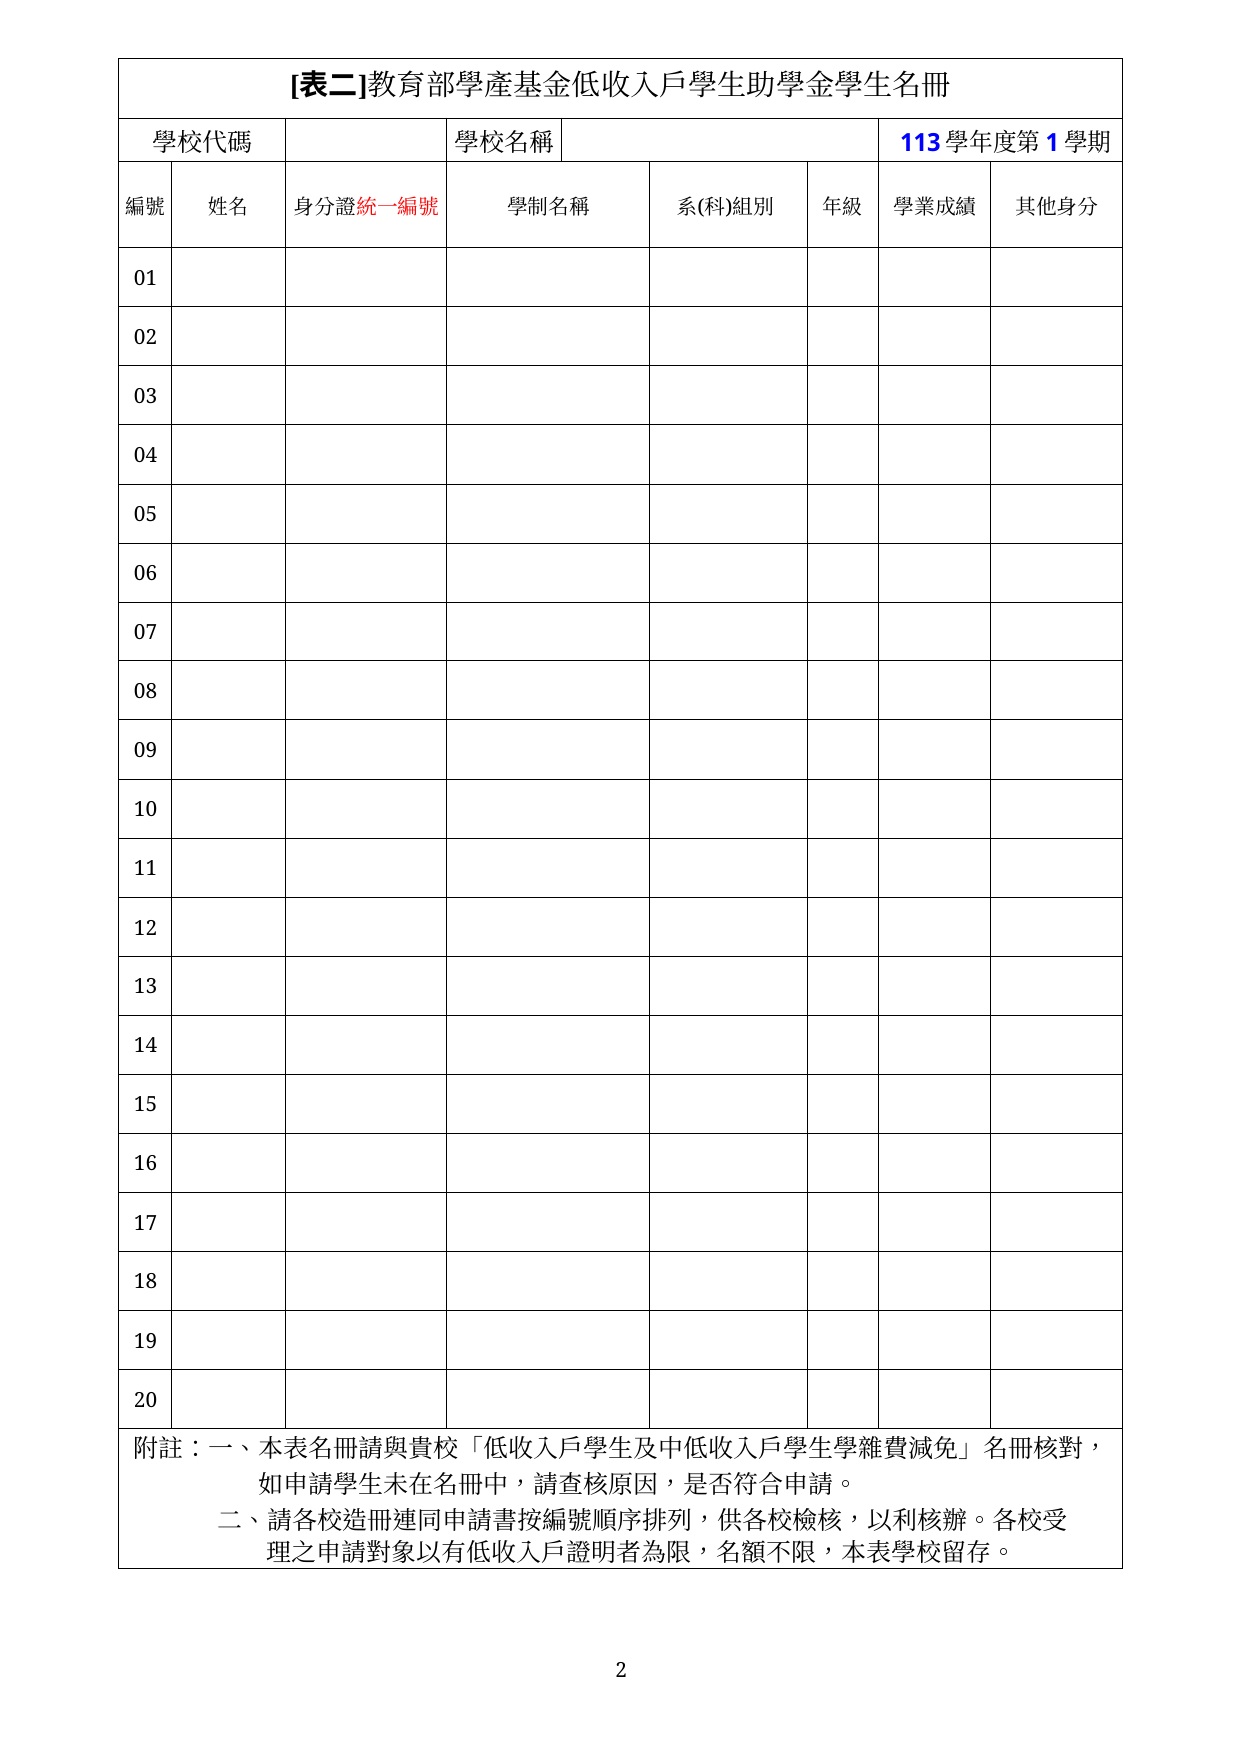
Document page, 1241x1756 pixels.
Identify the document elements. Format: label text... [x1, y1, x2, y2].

table_cell 年級 [808, 162, 878, 247]
table_cell [879, 957, 990, 1014]
table_cell [650, 780, 807, 837]
table_cell [172, 544, 285, 602]
table_cell 編號 [119, 162, 171, 247]
table_cell [650, 248, 807, 306]
table_cell [172, 1193, 285, 1251]
table_cell [286, 1134, 446, 1192]
table_cell [991, 1193, 1122, 1251]
table_cell 附註：一、本表名冊請與貴校「低收入戶學生及中低收入戶學生學雜費減免」名冊核對， 如申請學生未在名冊中，請查核原因，是否符合申請。 二、請各校造冊連同申請書按編號順序排列，供各校檢核，以利核辦。各校受 理之申請對象以有低收入戶證明者為限，名額不限，本表學校留存。 [119, 1429, 1122, 1568]
table_cell [991, 957, 1122, 1014]
table_cell [447, 544, 649, 602]
table_cell [286, 1370, 446, 1428]
table_cell 02 [119, 307, 171, 365]
table_cell 09 [119, 720, 171, 778]
table_cell [879, 1193, 990, 1251]
table_cell [879, 1311, 990, 1369]
table_cell [991, 839, 1122, 897]
table_cell [808, 839, 878, 897]
table_cell [808, 720, 878, 778]
table_cell [991, 366, 1122, 424]
table_cell [808, 485, 878, 542]
table_cell [991, 1311, 1122, 1369]
table_cell [991, 661, 1122, 719]
table_cell [879, 661, 990, 719]
table_cell [991, 425, 1122, 483]
table_cell [808, 1370, 878, 1428]
table_cell [286, 661, 446, 719]
table_cell [286, 248, 446, 306]
table_cell [172, 248, 285, 306]
table_cell 05 [119, 485, 171, 542]
table_cell [447, 1193, 649, 1251]
table_cell [991, 1370, 1122, 1428]
table_cell [991, 1075, 1122, 1133]
table_cell [286, 839, 446, 897]
table_cell [447, 839, 649, 897]
table_cell [172, 720, 285, 778]
table_cell [879, 1075, 990, 1133]
table_cell 06 [119, 544, 171, 602]
table_cell [650, 1016, 807, 1074]
table_cell 04 [119, 425, 171, 483]
table_cell [991, 307, 1122, 365]
table_cell [172, 898, 285, 956]
table_cell 其他身分 [991, 162, 1122, 247]
table_cell [286, 425, 446, 483]
table_cell [172, 425, 285, 483]
table_cell [650, 307, 807, 365]
table_cell [991, 720, 1122, 778]
table_cell [650, 603, 807, 660]
table_cell [879, 720, 990, 778]
table_cell [650, 485, 807, 542]
table_cell [447, 957, 649, 1014]
table_cell [447, 485, 649, 542]
table_cell 16 [119, 1134, 171, 1192]
table_cell [172, 307, 285, 365]
table_cell [991, 780, 1122, 837]
table_cell [879, 839, 990, 897]
table_cell 學業成績 [879, 162, 990, 247]
table_cell [991, 1252, 1122, 1310]
table_cell [286, 957, 446, 1014]
table_cell [286, 307, 446, 365]
table_cell [808, 1311, 878, 1369]
table_cell [447, 425, 649, 483]
table_cell [286, 720, 446, 778]
table_cell [879, 1252, 990, 1310]
table_cell [447, 1134, 649, 1192]
table_cell [286, 603, 446, 660]
table_cell [172, 1016, 285, 1074]
table_header [表二]教育部學產基金低收入戶學生助學金學生名冊 [119, 59, 1122, 117]
table_cell [172, 485, 285, 542]
table_cell [808, 1252, 878, 1310]
table_cell [879, 485, 990, 542]
table_cell [808, 780, 878, 837]
table_cell [808, 544, 878, 602]
table_cell [650, 661, 807, 719]
table_cell [562, 119, 878, 161]
table_cell [879, 248, 990, 306]
table_cell 18 [119, 1252, 171, 1310]
table_cell [650, 544, 807, 602]
table_cell [808, 1193, 878, 1251]
table_cell [650, 1252, 807, 1310]
table_cell 07 [119, 603, 171, 660]
table_cell 11 [119, 839, 171, 897]
table_cell [808, 898, 878, 956]
table_cell 姓名 [172, 162, 285, 247]
table_cell [447, 1075, 649, 1133]
table_cell [447, 1370, 649, 1428]
table_cell [991, 485, 1122, 542]
table_cell [650, 425, 807, 483]
table_cell [808, 425, 878, 483]
table_cell [286, 119, 446, 161]
table_cell [447, 248, 649, 306]
table_cell [447, 780, 649, 837]
table_cell 學校名稱 [447, 119, 561, 161]
table_cell [650, 1311, 807, 1369]
table_cell [650, 1075, 807, 1133]
table_cell 15 [119, 1075, 171, 1133]
table_cell [991, 544, 1122, 602]
table_cell [808, 957, 878, 1014]
table_cell [286, 485, 446, 542]
table_cell [172, 1252, 285, 1310]
table_cell 12 [119, 898, 171, 956]
table_cell [991, 898, 1122, 956]
table_cell [447, 307, 649, 365]
table_cell [447, 1016, 649, 1074]
table_cell [447, 603, 649, 660]
table_cell [650, 720, 807, 778]
table_cell [808, 1075, 878, 1133]
table_cell 身分證統一編號 [286, 162, 446, 247]
table_cell [650, 839, 807, 897]
table_cell [447, 720, 649, 778]
table_cell [991, 603, 1122, 660]
table_cell [808, 307, 878, 365]
table_cell [879, 780, 990, 837]
table_cell [286, 1016, 446, 1074]
table_cell [808, 1134, 878, 1192]
table_cell [286, 544, 446, 602]
table_cell [172, 661, 285, 719]
table_cell [879, 307, 990, 365]
table_cell [172, 603, 285, 660]
table_cell [650, 957, 807, 1014]
table_cell [879, 425, 990, 483]
table_cell [879, 898, 990, 956]
table_cell [172, 1075, 285, 1133]
table_cell 113學年度第1學期 [879, 119, 1122, 161]
table_cell [879, 544, 990, 602]
table_cell [286, 1252, 446, 1310]
table_cell [286, 1193, 446, 1251]
table_cell 14 [119, 1016, 171, 1074]
table_cell 13 [119, 957, 171, 1014]
table_cell [286, 780, 446, 837]
table_cell [991, 1016, 1122, 1074]
table_cell 08 [119, 661, 171, 719]
table_cell 01 [119, 248, 171, 306]
table_cell [808, 661, 878, 719]
table_cell [991, 248, 1122, 306]
table_cell [172, 780, 285, 837]
table_cell [808, 366, 878, 424]
table_cell [447, 661, 649, 719]
table_cell [286, 898, 446, 956]
table_cell 學校代碼 [119, 119, 285, 161]
table_cell [879, 1134, 990, 1192]
table_cell [172, 1311, 285, 1369]
table_cell 學制名稱 [447, 162, 649, 247]
table_cell [808, 603, 878, 660]
table_cell 19 [119, 1311, 171, 1369]
table_cell [808, 1016, 878, 1074]
table_cell [650, 1134, 807, 1192]
table_cell [650, 898, 807, 956]
table_cell [286, 366, 446, 424]
table_cell [879, 603, 990, 660]
table_cell [172, 957, 285, 1014]
table_cell [650, 1370, 807, 1428]
table_cell [172, 1134, 285, 1192]
table_cell 03 [119, 366, 171, 424]
table_cell [650, 366, 807, 424]
table_cell 17 [119, 1193, 171, 1251]
table_cell [286, 1075, 446, 1133]
table_cell [172, 839, 285, 897]
table_cell [172, 1370, 285, 1428]
table_cell [991, 1134, 1122, 1192]
table_cell [808, 248, 878, 306]
table_cell [879, 366, 990, 424]
table_cell 10 [119, 780, 171, 837]
table_cell [879, 1016, 990, 1074]
table_cell [650, 1193, 807, 1251]
table_cell [447, 1252, 649, 1310]
table_cell [447, 366, 649, 424]
table_cell [172, 366, 285, 424]
table_cell 20 [119, 1370, 171, 1428]
table_cell [447, 898, 649, 956]
table_cell [447, 1311, 649, 1369]
table_cell [286, 1311, 446, 1369]
table_cell 系(科)組別 [650, 162, 807, 247]
table_cell [879, 1370, 990, 1428]
